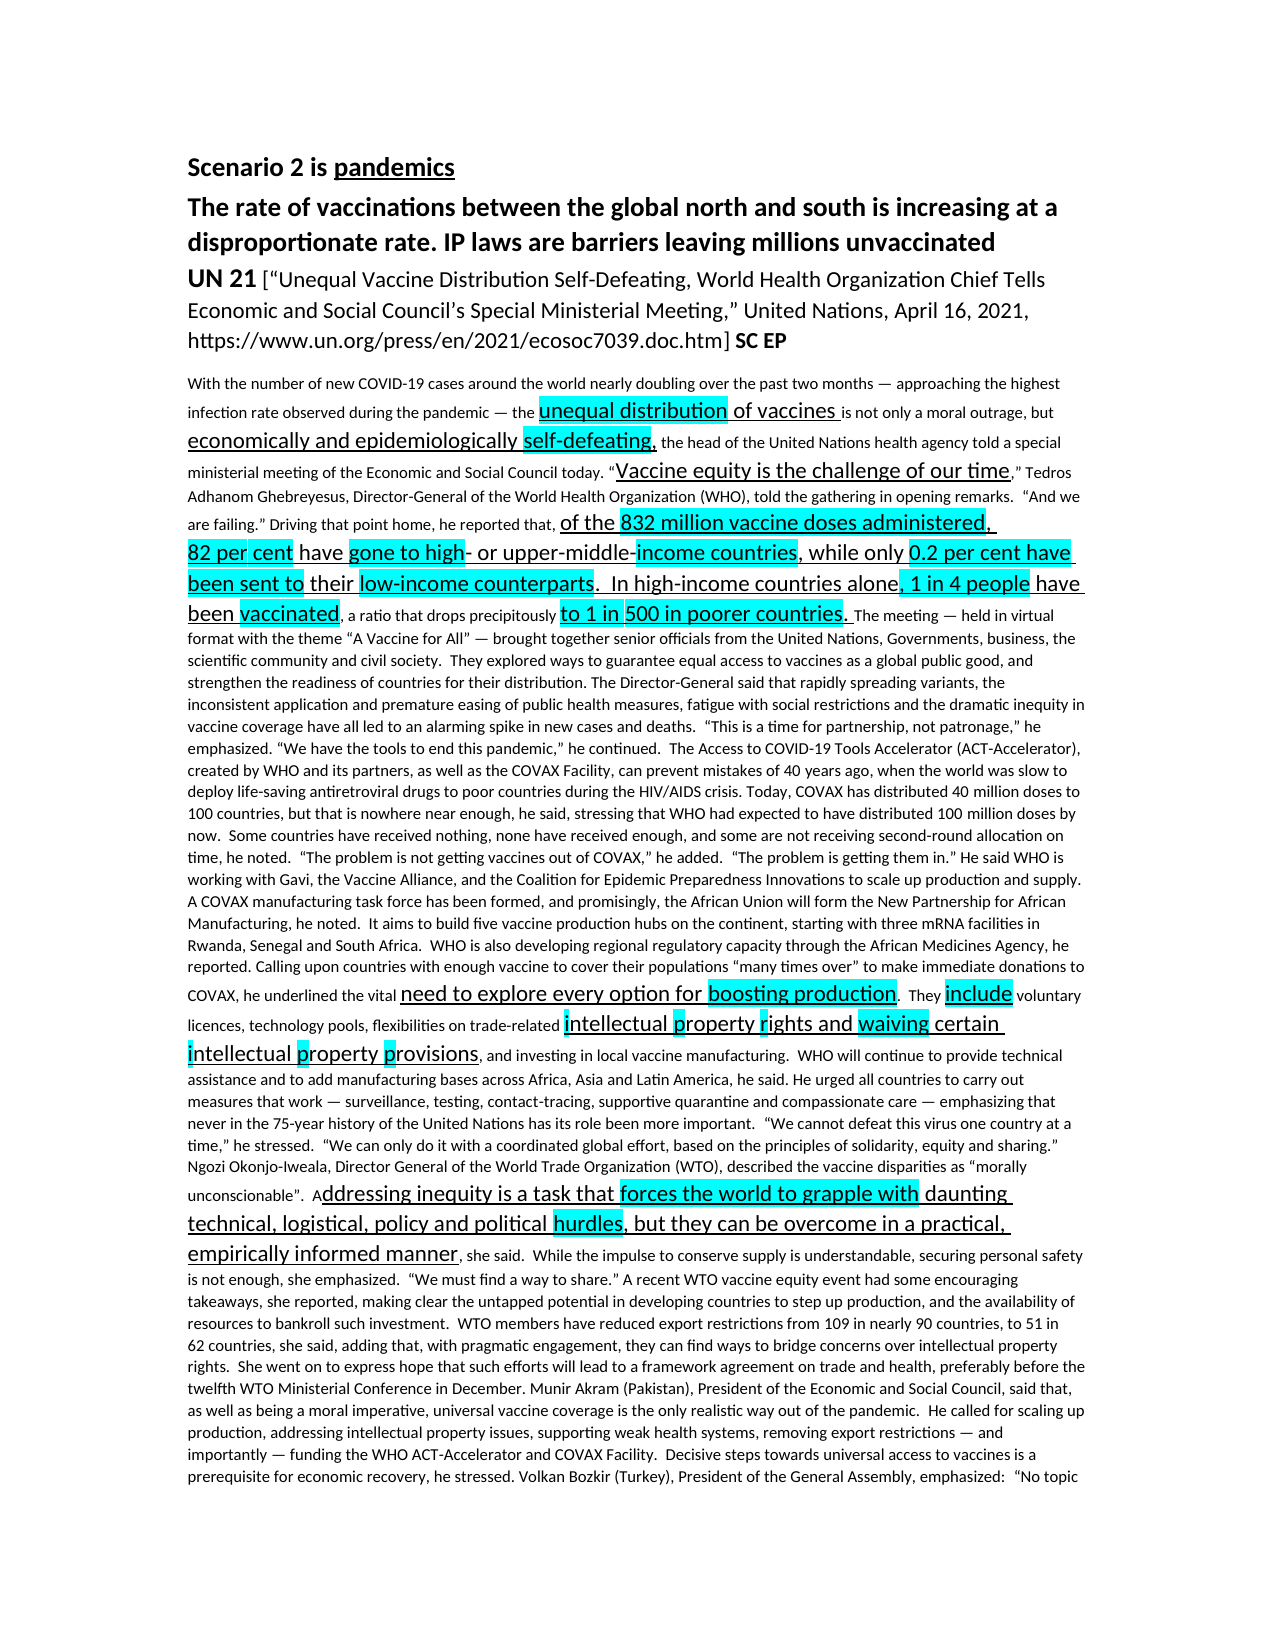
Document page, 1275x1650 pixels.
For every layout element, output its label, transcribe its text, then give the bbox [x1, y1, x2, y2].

subtitle The rate of vaccinations between the global north and south is increasing at a disproportionate rate. IP laws are barriers leaving millions unvaccinated [187, 190, 1087, 258]
text UN 21 [“Unequal Vaccine Distribution Self-Defeating, World Health Organization Chief Tells Economic and Social Council’s Special Ministerial Meeting,” United Nations, April 16, 2021, https://www.un.org/press/en/2021/ecosoc7039.doc.htm] SC EP [187, 261, 1087, 354]
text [187, 373, 1087, 1486]
text Scenario 2 is pandemics [187, 150, 1087, 183]
